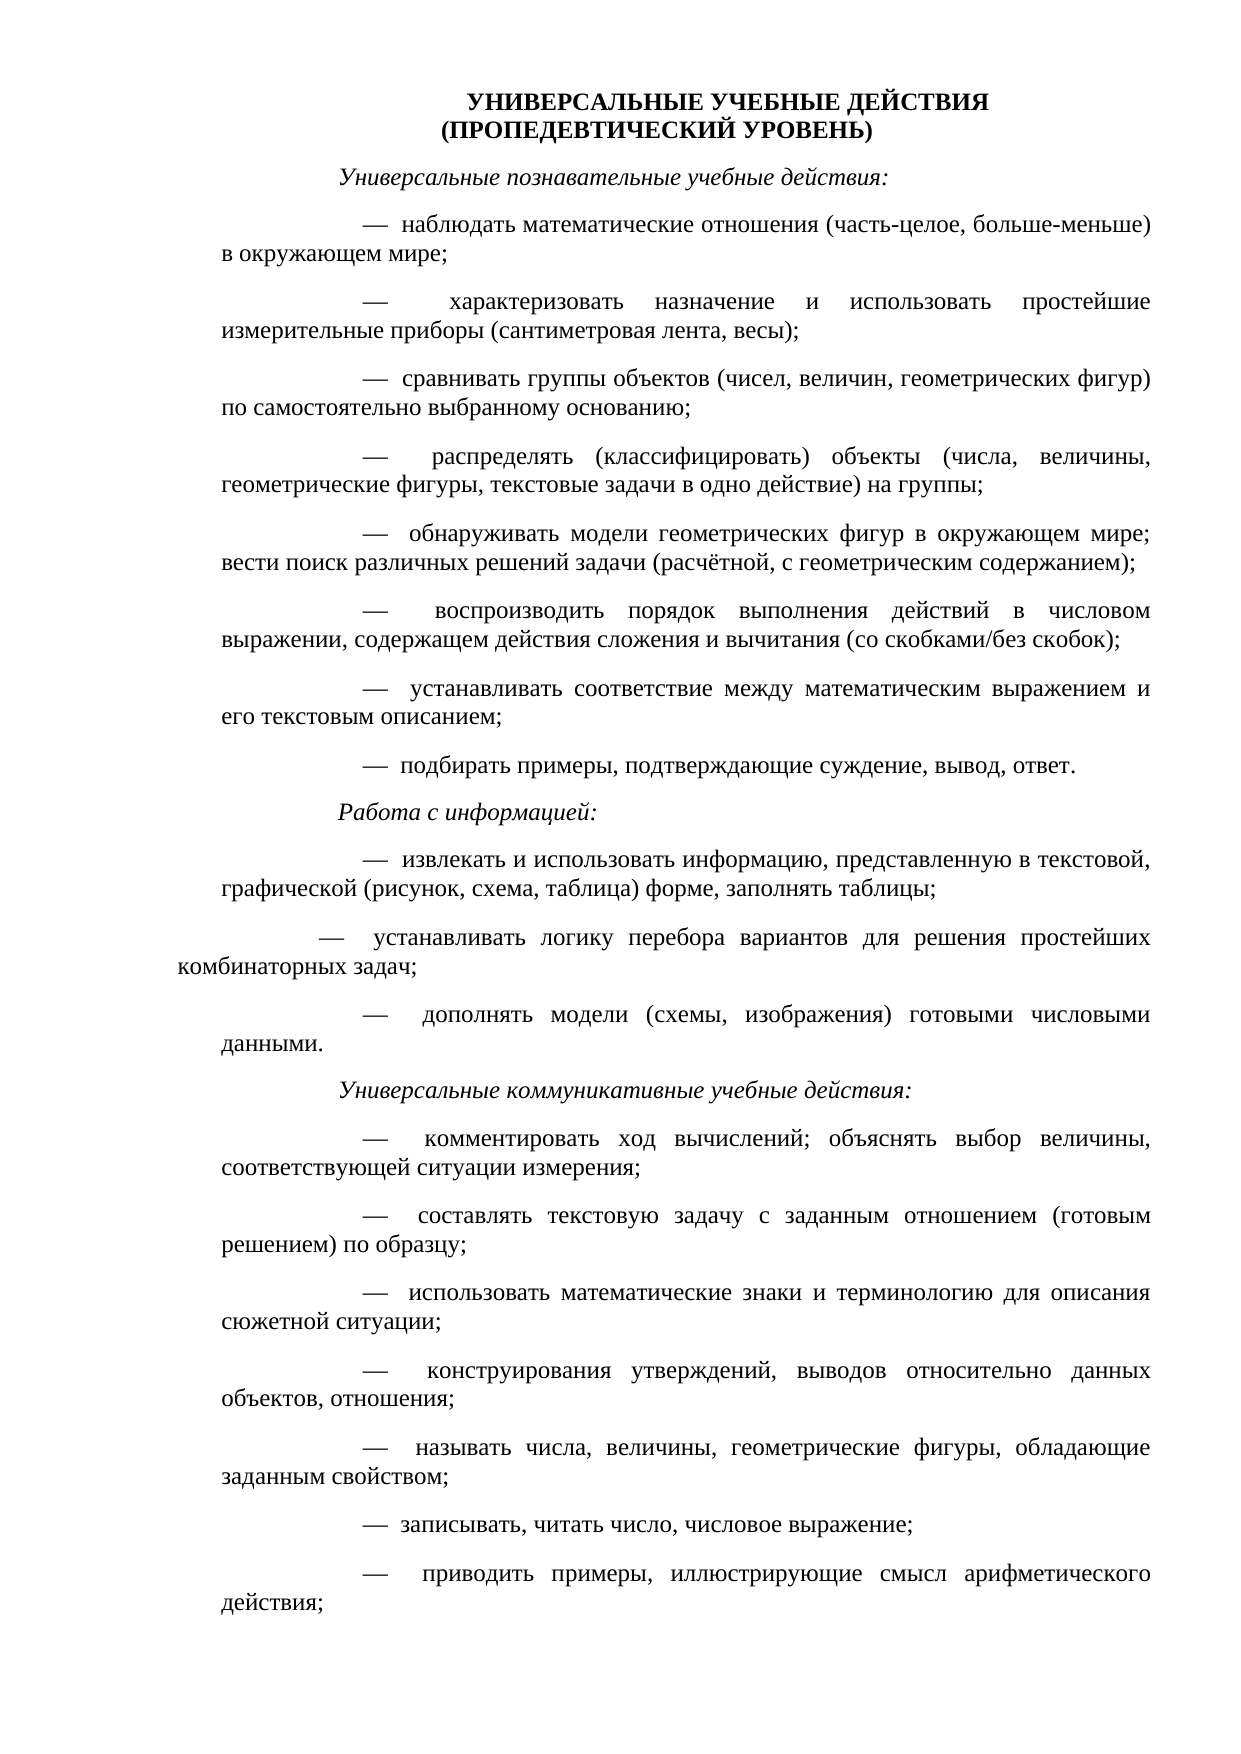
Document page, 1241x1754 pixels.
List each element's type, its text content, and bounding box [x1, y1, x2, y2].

text — извлекать и использовать информацию, представленную в текстовой, графической (рисунок, схема, таблица) форме, заполнять таблицы; [221, 844, 1152, 902]
text — использовать математические знаки и терминологию для описания сюжетной ситуации; [221, 1277, 1152, 1335]
text — составлять текстовую задачу с заданным отношением (готовым решением) по образцу; [221, 1200, 1152, 1258]
text — распределять (классифицировать) объекты (числа, величины, геометрические фигуры, текстовые задачи в одно действие) на группы; [221, 441, 1152, 498]
text — обнаруживать модели геометрических фигур в окружающем мире; вести поиск различных решений задачи (расчётной, с геометрическим содержанием); [221, 518, 1152, 576]
text — подбирать примеры, подтверждающие суждение, вывод, ответ. [221, 750, 1152, 779]
text — воспроизводить порядок выполнения действий в числовом выражении, содержащем действия сложения и вычитания (со скобками/без скобок); [221, 595, 1152, 653]
text — записывать, читать число, числовое выражение; [221, 1509, 1152, 1538]
text — приводить примеры, иллюстрирующие смысл арифметического действия; [221, 1558, 1152, 1615]
text — конструирования утверждений, выводов относительно данных объектов, отношения; [221, 1355, 1152, 1412]
text УНИВЕРСАЛЬНЫЕ УЧЕБНЫЕ ДЕЙСТВИЯ (ПРОПЕДЕВТИЧЕСКИЙ УРОВЕНЬ) [177, 87, 1137, 144]
text — комментировать ход вычислений; объяснять выбор величины, соответствующей ситуации измерения; [221, 1123, 1152, 1180]
text — называть числа, величины, геометрические фигуры, обладающие заданным свойством; [221, 1432, 1152, 1489]
text — сравнивать группы объектов (чисел, величин, геометрических фигур) по самостоятельно выбранному основанию; [221, 363, 1152, 421]
text — дополнять модели (схемы, изображения) готовыми числовыми данными. [221, 999, 1152, 1057]
text — наблюдать математические отношения (часть-целое, больше-меньше) в окружающем мире; [221, 209, 1152, 266]
text — характеризовать назначение и использовать простейшие измерительные приборы (сантиметровая лента, весы); [221, 286, 1152, 344]
text — устанавливать логику перебора вариантов для решения простейших комбинаторных задач; [177, 922, 1152, 979]
text Работа с информацией: [196, 797, 1152, 826]
text — устанавливать соответствие между математическим выражением и его текстовым описанием; [221, 673, 1152, 730]
text Универсальные познавательные учебные действия: [196, 162, 1152, 190]
text Универсальные коммуникативные учебные действия: [196, 1076, 1152, 1104]
